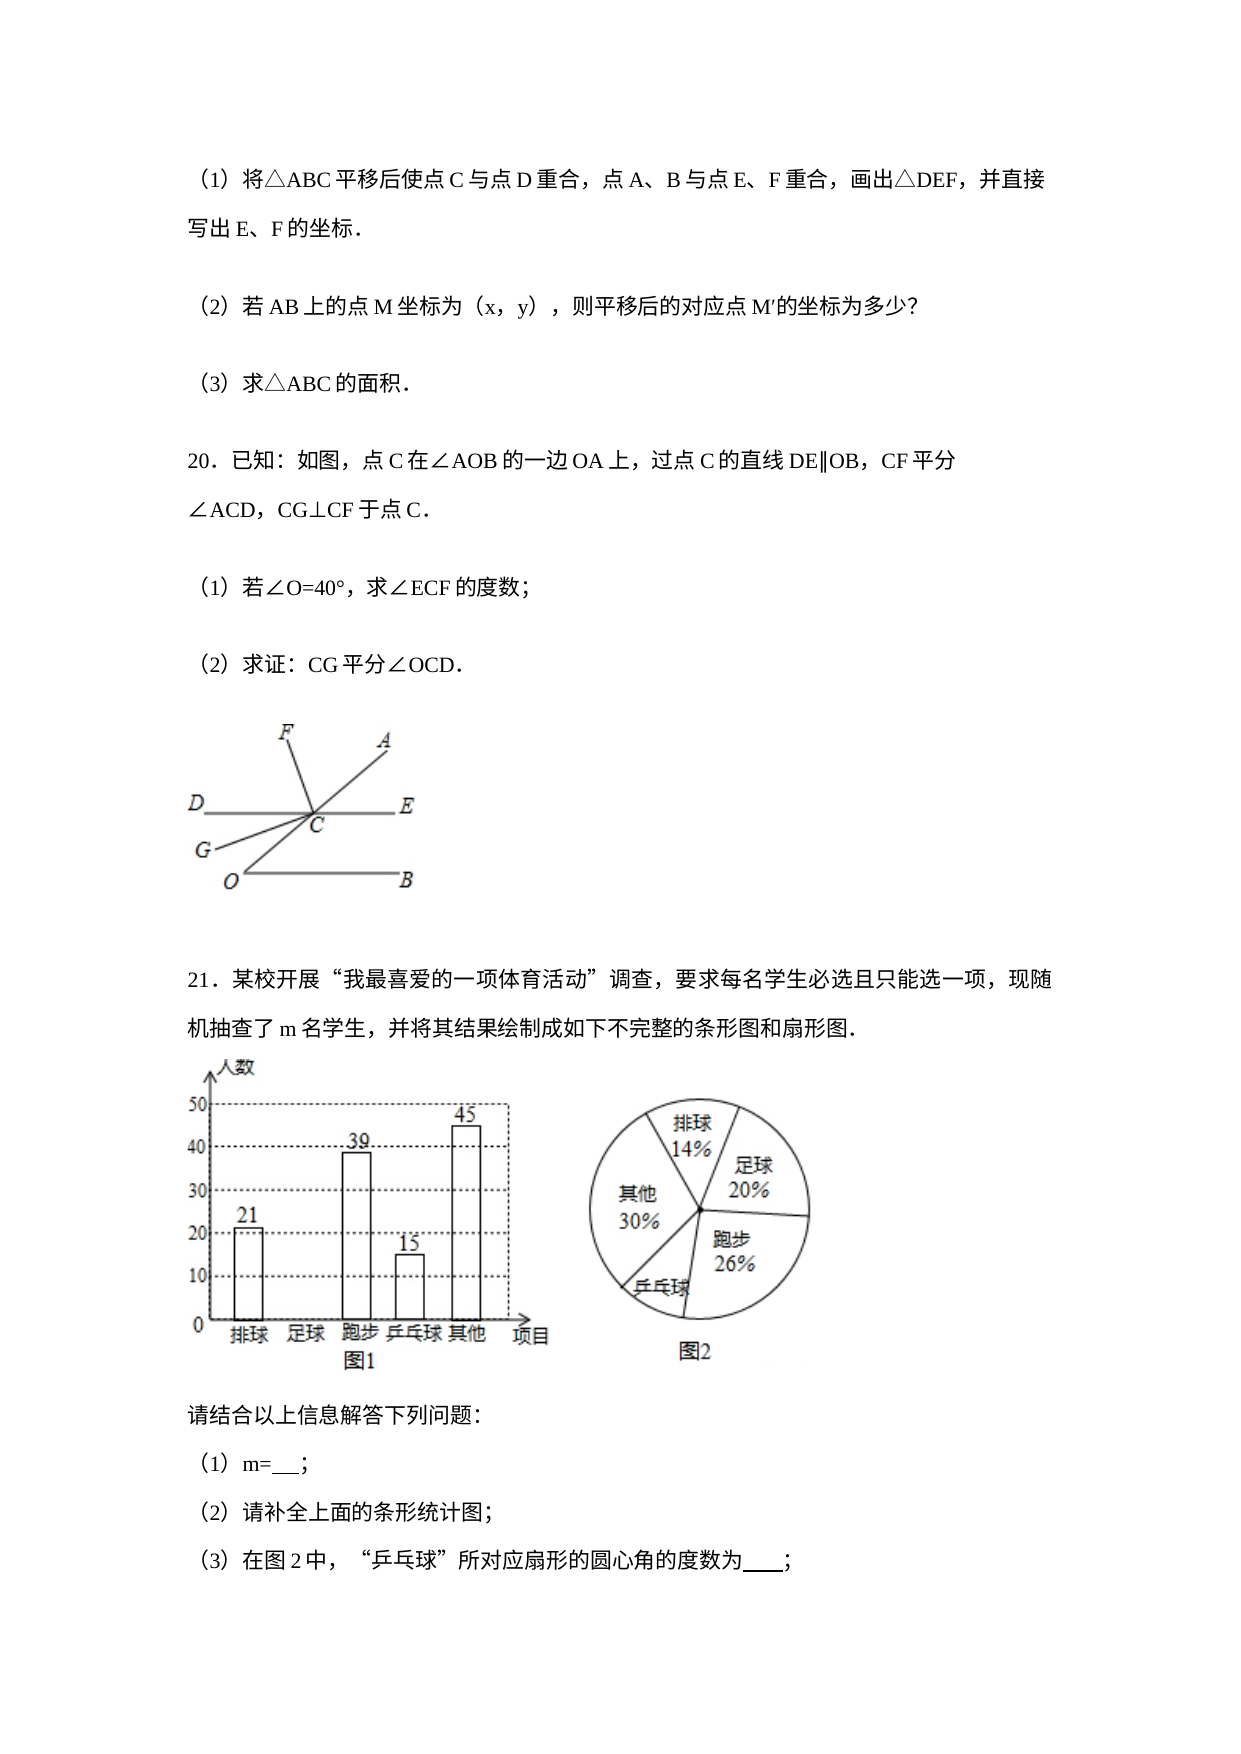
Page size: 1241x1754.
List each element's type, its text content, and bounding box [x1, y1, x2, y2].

text （3）求△ABC的面积． [187, 366, 1053, 398]
text （1）若∠O=40°，求∠ECF的度数； [187, 569, 1053, 602]
text （3）在图2中，“乒乓球”所对应扇形的圆心角的度数为 ； [187, 1542, 1053, 1575]
text 21．某校开展“我最喜爱的一项体育活动”调查，要求每名学生必选且只能选一项，现随机抽查了m名学生，并将其结果绘制成如下不完整的条形图和扇形图． [187, 962, 1053, 1043]
text （1）将△ABC平移后使点C与点D重合，点A、B与点E、F重合，画出△DEF，并直接写出E、F的坐标． [187, 162, 1053, 243]
text 请结合以上信息解答下列问题： [187, 1397, 1053, 1430]
text 20．已知：如图，点C在∠AOB的一边OA上，过点C的直线DE∥OB，CF平分∠ACD，CG⊥CF于点C． [187, 443, 1053, 524]
text （2）若AB上的点M坐标为（x，y），则平移后的对应点M′的坐标为多少？ [187, 288, 1053, 321]
picture [187, 724, 419, 894]
picture [187, 1059, 814, 1375]
text （1）m= ； [187, 1446, 1053, 1478]
text （2）求证：CG平分∠OCD． [187, 647, 1053, 679]
text （2）请补全上面的条形统计图； [187, 1494, 1053, 1527]
